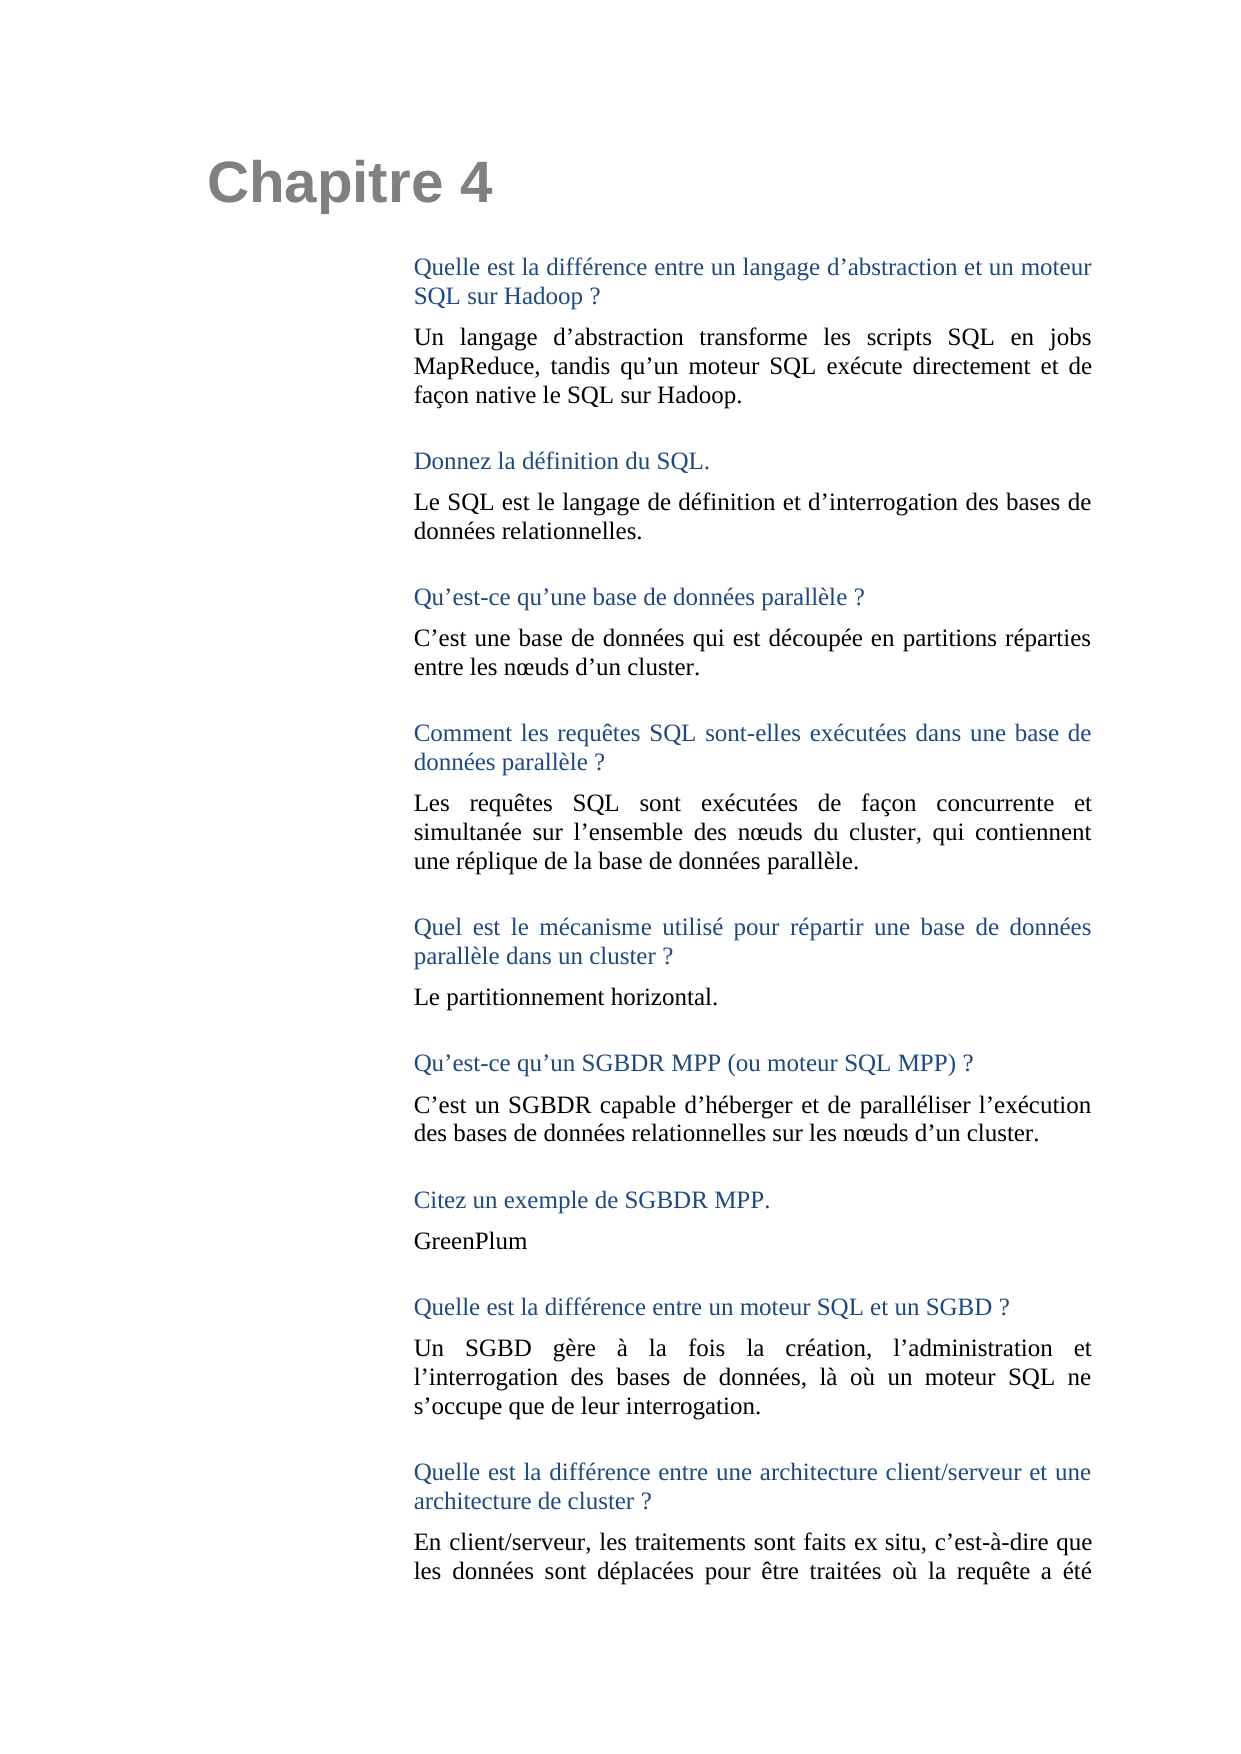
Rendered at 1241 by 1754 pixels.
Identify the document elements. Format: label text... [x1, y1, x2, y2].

text GreenPlum [413, 1226, 1092, 1255]
text Quelle est la différence entre un moteur SQL et un SGBD ? [413, 1292, 1092, 1321]
text Les requêtes SQL sont exécutées de façon concurrente et simultanée sur l’ensemble des nœuds du cluster, qui contiennent une réplique de la base de données parallèle. [413, 788, 1092, 875]
text Quelle est la différence entre un langage d’abstraction et un moteur SQL sur Hadoop ? [413, 252, 1092, 310]
text Qu’est-ce qu’une base de données parallèle ? [413, 582, 1092, 611]
text Quelle est la différence entre une architecture client/serveur et une architecture de cluster ? [413, 1457, 1092, 1515]
text Un SGBD gère à la fois la création, l’administration et l’interrogation des bases de données, là où un moteur SQL ne s’occupe que de leur interrogation. [413, 1333, 1092, 1420]
text Le SQL est le langage de définition et d’interrogation des bases de données relationnelles. [413, 487, 1092, 545]
text Un langage d’abstraction transforme les scripts SQL en jobs MapReduce, tandis qu’un moteur SQL exécute directement et de façon native le SQL sur Hadoop. [413, 322, 1092, 408]
text Comment les requêtes SQL sont-elles exécutées dans une base de données parallèle ? [413, 718, 1092, 776]
text C’est une base de données qui est découpée en partitions réparties entre les nœuds d’un cluster. [413, 623, 1092, 681]
text Chapitre 4 [207, 148, 1092, 215]
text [413, 1527, 1092, 1585]
text Citez un exemple de SGBDR MPP. [413, 1185, 1092, 1213]
text Qu’est-ce qu’un SGBDR MPP (ou moteur SQL MPP) ? [413, 1048, 1092, 1077]
text Donnez la définition du SQL. [413, 446, 1092, 475]
text C’est un SGBDR capable d’héberger et de paralléliser l’exécution des bases de données relationnelles sur les nœuds d’un cluster. [413, 1090, 1092, 1147]
text Quel est le mécanisme utilisé pour répartir une base de données parallèle dans un cluster ? [413, 912, 1092, 970]
text Le partitionnement horizontal. [413, 982, 1092, 1011]
